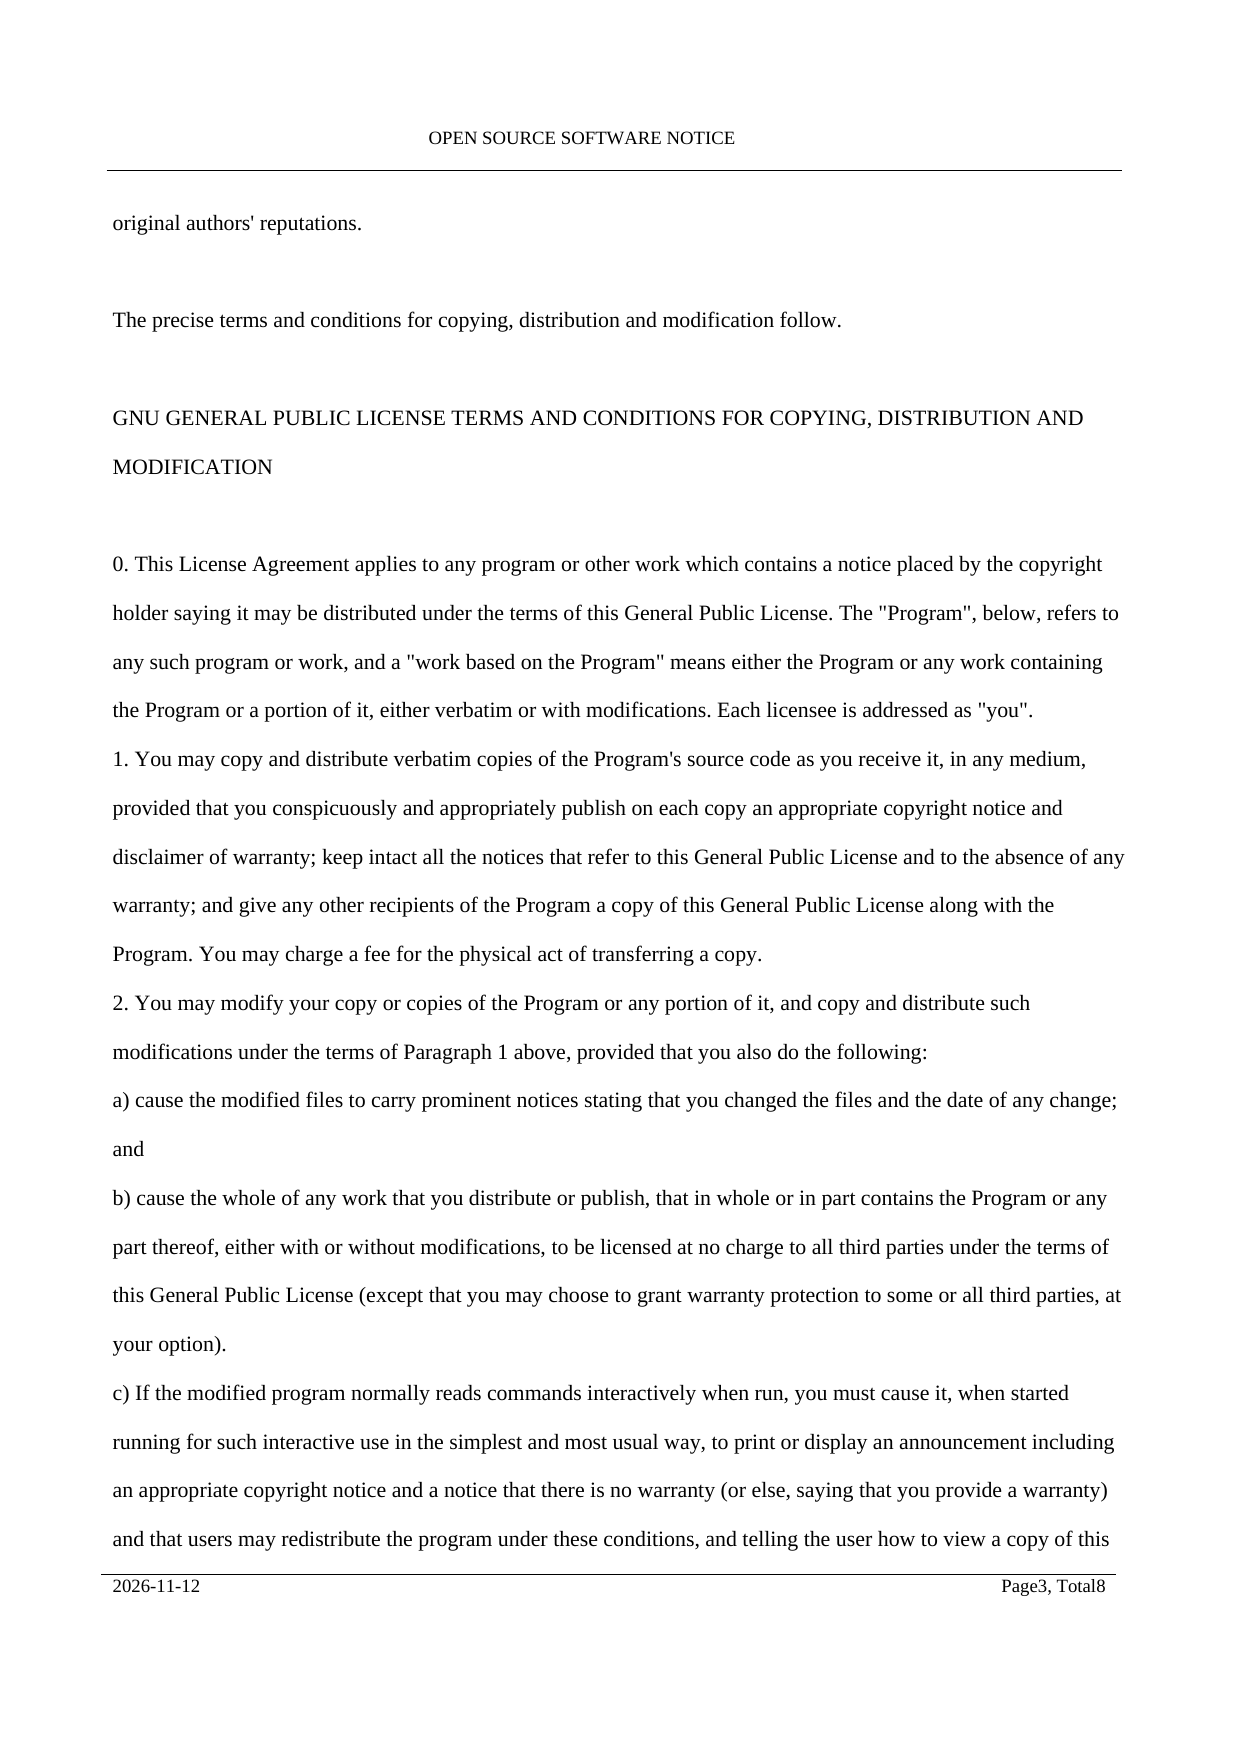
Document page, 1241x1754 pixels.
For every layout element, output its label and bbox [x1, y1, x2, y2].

text [112, 206, 1128, 1555]
